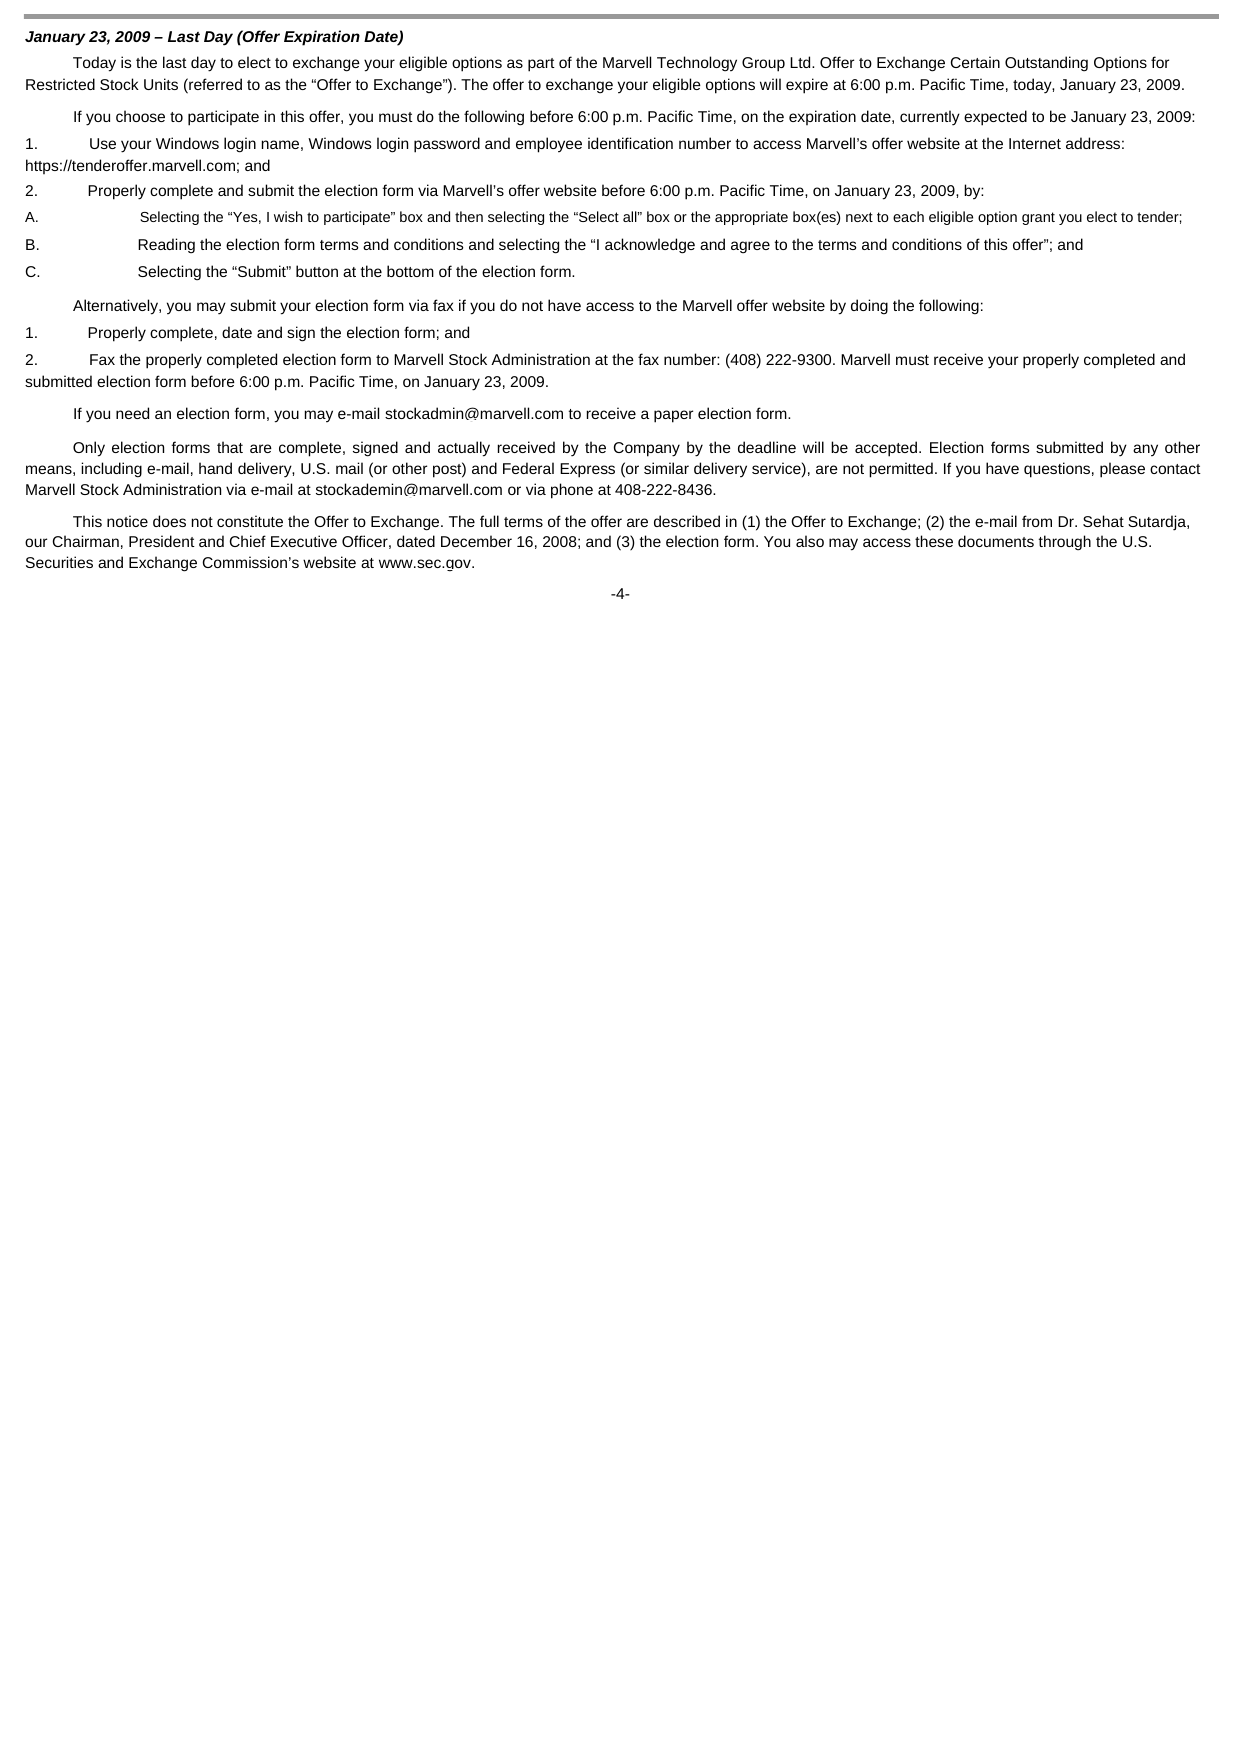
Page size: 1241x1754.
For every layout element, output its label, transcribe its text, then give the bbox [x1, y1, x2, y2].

text -4- [25, 584, 1215, 602]
text If you need an election form, you may e-mail stockadmin@marvell.com to receive a paper election form. [73, 404, 1207, 423]
text Today is the last day to elect to exchange your eligible options as part of the Marvell Technology Group Ltd. Offer to Exchange Certain Outstanding Options for Restricted Stock Units (referred to as the “Offer to Exchange”). The offer to exchange your eligible options will expire at 6:00 p.m. Pacific Time, today, January 23, 2009. [25, 54, 1205, 94]
text January 23, 2009 – Last Day (Offer Expiration Date) [25, 27, 1207, 45]
list Use your Windows login name, Windows login password and employee identification number to access Marvell’s offer website at the Internet address: https://tenderoffer.marvell.com; and [25, 135, 1207, 175]
text Only election forms that are complete, signed and actually received by the Company by the deadline will be accepted. Election forms submitted by any other means, including e-mail, hand delivery, U.S. mail (or other post) and Federal Express (or similar delivery service), are not permitted. If you have questions, please contact Marvell Stock Administration via e-mail at stockademin@marvell.com or via phone at 408-222-8436. [25, 439, 1203, 498]
list Properly complete, date and sign the election form; and [25, 324, 1207, 342]
list Fax the properly completed election form to Marvell Stock Administration at the fax number: (408) 222-9300. Marvell must receive your properly completed and submitted election form before 6:00 p.m. Pacific Time, on January 23, 2009. [25, 351, 1207, 391]
picture [23, 14, 1219, 19]
list Selecting the “Yes, I wish to participate” box and then selecting the “Select all” box or the appropriate box(es) next to each eligible option grant you elect to tender; [25, 208, 1207, 225]
list Properly complete and submit the election form via Marvell’s offer website before 6:00 p.m. Pacific Time, on January 23, 2009, by: [25, 182, 1207, 199]
list Reading the election form terms and conditions and selecting the “I acknowledge and agree to the terms and conditions of this offer”; and [25, 235, 1207, 253]
text This notice does not constitute the Offer to Exchange. The full terms of the offer are described in (1) the Offer to Exchange; (2) the e-mail from Dr. Sehat Sutardja, our Chairman, President and Chief Executive Officer, dated December 16, 2008; and (3) the election form. You also may access these documents through the U.S. Securities and Exchange Commission’s website at www.sec.gov. [25, 512, 1207, 572]
list Selecting the “Submit” button at the bottom of the election form. [25, 262, 1207, 280]
text If you choose to participate in this offer, you must do the following before 6:00 p.m. Pacific Time, on the expiration date, currently expected to be January 23, 2009: [73, 108, 1207, 126]
text Alternatively, you may submit your election form via fax if you do not have access to the Marvell offer website by doing the following: [73, 297, 1207, 315]
